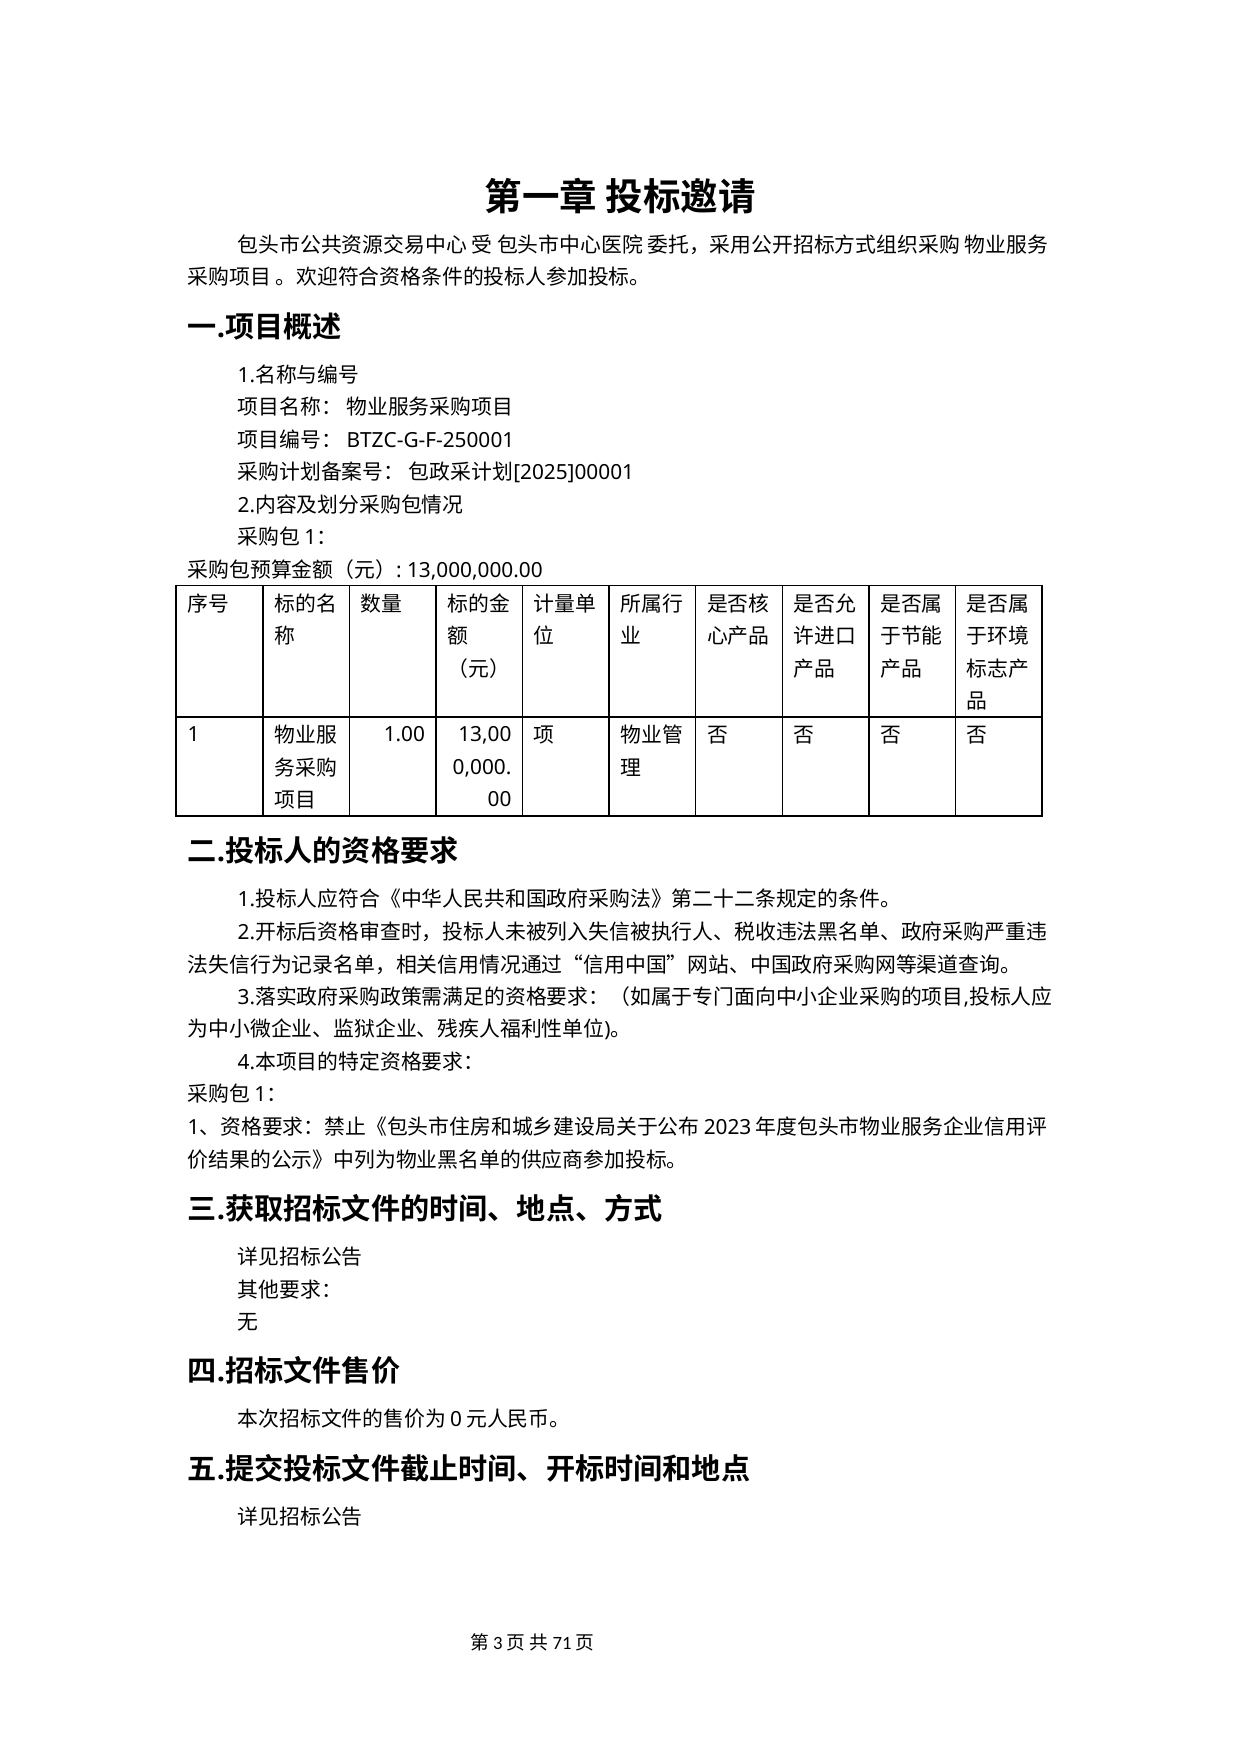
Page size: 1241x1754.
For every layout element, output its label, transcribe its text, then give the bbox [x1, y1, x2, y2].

text 4.本项目的特定资格要求： [187, 1044, 1053, 1077]
text 包头市公共资源交易中心 受 包头市中心医院 委托，采用公开招标方式组织采购 物业服务采购项目 。欢迎符合资格条件的投标人参加投标。 [187, 227, 1053, 292]
table_header 是否允许进口产品 [783, 586, 868, 716]
table_cell 物业服务采购项目 [264, 718, 349, 815]
text 二.投标人的资格要求 [187, 817, 1053, 882]
table_cell 13,000,000.00 [437, 718, 522, 815]
text 无 [187, 1304, 1053, 1337]
text 详见招标公告 [187, 1239, 1053, 1272]
table_cell 否 [870, 718, 955, 815]
table_cell 否 [783, 718, 868, 815]
table_header 标的金额 （元） [437, 586, 522, 716]
table_header 是否核心产品 [696, 586, 782, 716]
text 采购计划备案号： 包政采计划[2025]00001 [187, 454, 1053, 487]
text 采购包预算金额（元）: 13,000,000.00 [187, 552, 1053, 584]
text 3.落实政府采购政策需满足的资格要求：（如属于专门面向中小企业采购的项目,投标人应为中小微企业、监狱企业、残疾人福利性单位)。 [187, 979, 1053, 1044]
table_cell 项 [523, 718, 608, 815]
text 三.获取招标文件的时间、地点、方式 [187, 1174, 1053, 1239]
table_cell 物业管理 [610, 718, 695, 815]
text 采购包1： [187, 519, 1053, 552]
table_header 序号 [177, 586, 262, 716]
text 项目名称： 物业服务采购项目 [187, 389, 1053, 422]
text 1、资格要求：禁止《包头市住房和城乡建设局关于公布2023年度包头市物业服务企业信用评价结果的公示》中列为物业黑名单的供应商参加投标。 [187, 1109, 1053, 1174]
table_cell 1.00 [350, 718, 435, 815]
text 详见招标公告 [187, 1499, 1053, 1532]
text 四.招标文件售价 [187, 1337, 1053, 1402]
text 采购包1： [187, 1077, 1053, 1109]
text 1.名称与编号 [187, 357, 1053, 389]
text 2.开标后资格审查时，投标人未被列入失信被执行人、税收违法黑名单、政府采购严重违法失信行为记录名单，相关信用情况通过“信用中国”网站、中国政府采购网等渠道查询。 [187, 914, 1053, 979]
table_header 标的名称 [264, 586, 349, 716]
text 第一章 投标邀请 [187, 162, 1053, 227]
table_header 计量单位 [523, 586, 608, 716]
table_header 是否属于节能产品 [870, 586, 955, 716]
table_cell 否 [956, 718, 1041, 815]
text 2.内容及划分采购包情况 [187, 487, 1053, 519]
text 本次招标文件的售价为0元人民币。 [187, 1402, 1053, 1434]
table_header 数量 [350, 586, 435, 716]
text 1.投标人应符合《中华人民共和国政府采购法》第二十二条规定的条件。 [187, 882, 1053, 914]
table_cell 否 [696, 718, 782, 815]
table_header 所属行业 [610, 586, 695, 716]
text 其他要求： [187, 1272, 1053, 1304]
text 项目编号： BTZC-G-F-250001 [187, 422, 1053, 454]
text 五.提交投标文件截止时间、开标时间和地点 [187, 1434, 1053, 1499]
text 一.项目概述 [187, 292, 1053, 357]
table_header 是否属于环境标志产品 [956, 586, 1041, 716]
table_cell 1 [177, 718, 262, 815]
